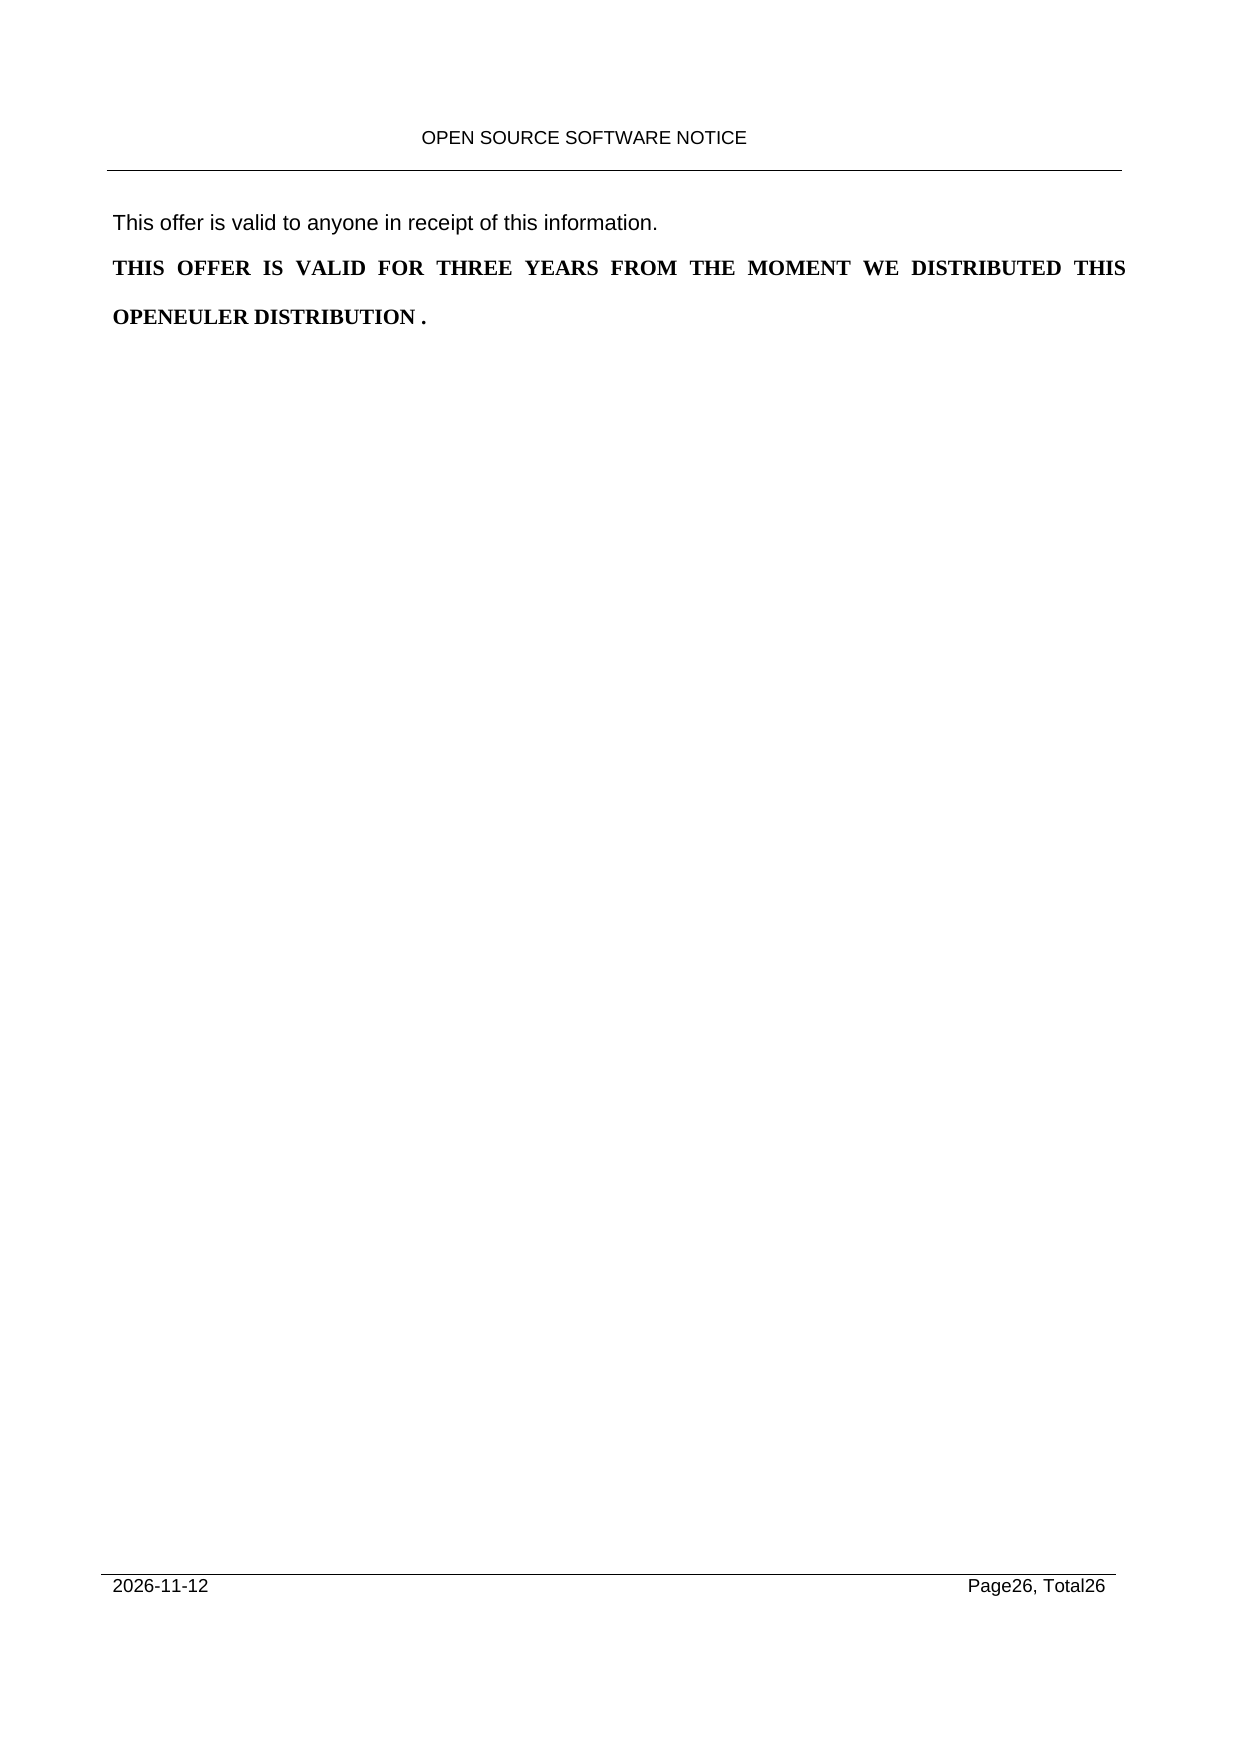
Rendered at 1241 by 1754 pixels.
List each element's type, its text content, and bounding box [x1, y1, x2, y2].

text This offer is valid to anyone in receipt of this information. [112, 206, 1128, 239]
text THIS OFFER IS VALID FOR THREE YEARS FROM THE MOMENT WE DISTRIBUTED THIS OPENEULER DISTRIBUTION . [112, 251, 1128, 333]
